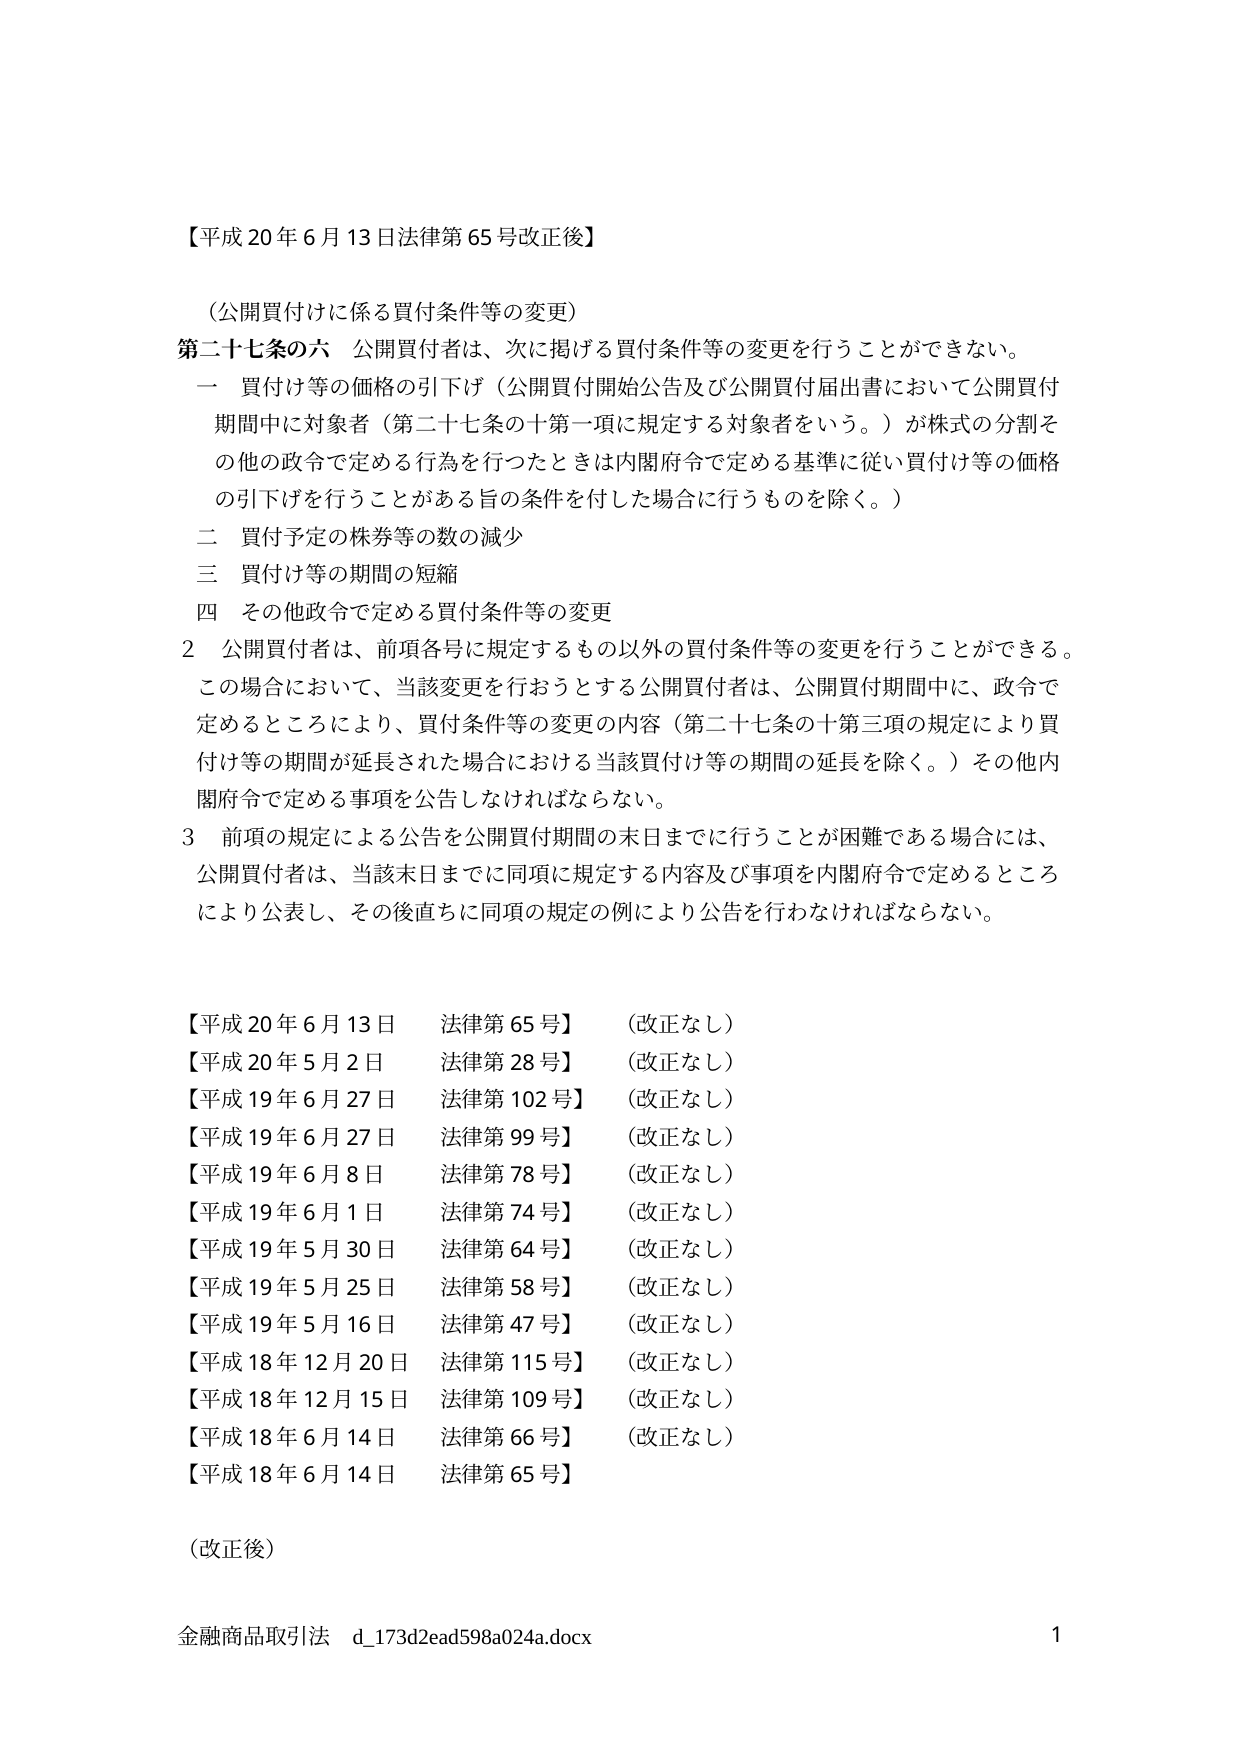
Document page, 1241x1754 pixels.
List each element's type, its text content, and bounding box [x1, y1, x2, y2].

text 一 買付け等の価格の引下げ（公開買付開始公告及び公開買付届出書において公開買付期間中に対象者（第二十七条の十第一項に規定する対象者をいう。）が株式の分割その他の政令で定める行為を行つたときは内閣府令で定める基準に従い買付け等の価格の引下げを行うことがある旨の条件を付した場合に行うものを除く。） [196, 367, 1063, 517]
text 【平成18年6月14日 法律第65号】 [177, 1454, 1063, 1492]
text 【平成19年6月27日 法律第102号】 （改正なし） [177, 1079, 1063, 1117]
text 【平成19年6月8日 法律第78号】 （改正なし） [177, 1154, 1063, 1192]
text 【平成20年6月13日法律第65号改正後】 [177, 217, 1063, 254]
text 【平成19年5月16日 法律第47号】 （改正なし） [177, 1304, 1063, 1342]
text ３ 前項の規定による公告を公開買付期間の末日までに行うことが困難である場合には、公開買付者は、当該末日までに同項に規定する内容及び事項を内閣府令で定めるところにより公表し、その後直ちに同項の規定の例により公告を行わなければならない。 [177, 817, 1063, 929]
text 【平成20年5月2日 法律第28号】 （改正なし） [177, 1042, 1063, 1079]
text 【平成18年12月15日 法律第109号】 （改正なし） [177, 1379, 1063, 1417]
text 二 買付予定の株券等の数の減少 [196, 517, 1063, 554]
text （公開買付けに係る買付条件等の変更） [196, 292, 1063, 329]
text 【平成19年6月27日 法律第99号】 （改正なし） [177, 1117, 1063, 1154]
text 【平成18年12月20日 法律第115号】 （改正なし） [177, 1342, 1063, 1379]
text ２ 公開買付者は、前項各号に規定するもの以外の買付条件等の変更を行うことができる。この場合において、当該変更を行おうとする公開買付者は、公開買付期間中に、政令で定めるところにより、買付条件等の変更の内容（第二十七条の十第三項の規定により買付け等の期間が延長された場合における当該買付け等の期間の延長を除く。）その他内閣府令で定める事項を公告しなければならない。 [177, 629, 1063, 817]
text 【平成19年5月25日 法律第58号】 （改正なし） [177, 1267, 1063, 1304]
text 四 その他政令で定める買付条件等の変更 [196, 592, 1063, 629]
text 【平成18年6月14日 法律第66号】 （改正なし） [177, 1417, 1063, 1454]
text 【平成19年5月30日 法律第64号】 （改正なし） [177, 1229, 1063, 1267]
text 【平成19年6月1日 法律第74号】 （改正なし） [177, 1192, 1063, 1229]
text 第二十七条の六 公開買付者は、次に掲げる買付条件等の変更を行うことができない。 [177, 329, 1063, 367]
text 三 買付け等の期間の短縮 [196, 554, 1063, 592]
text （改正後） [177, 1529, 1063, 1567]
text 【平成20年6月13日 法律第65号】 （改正なし） [177, 1004, 1063, 1042]
